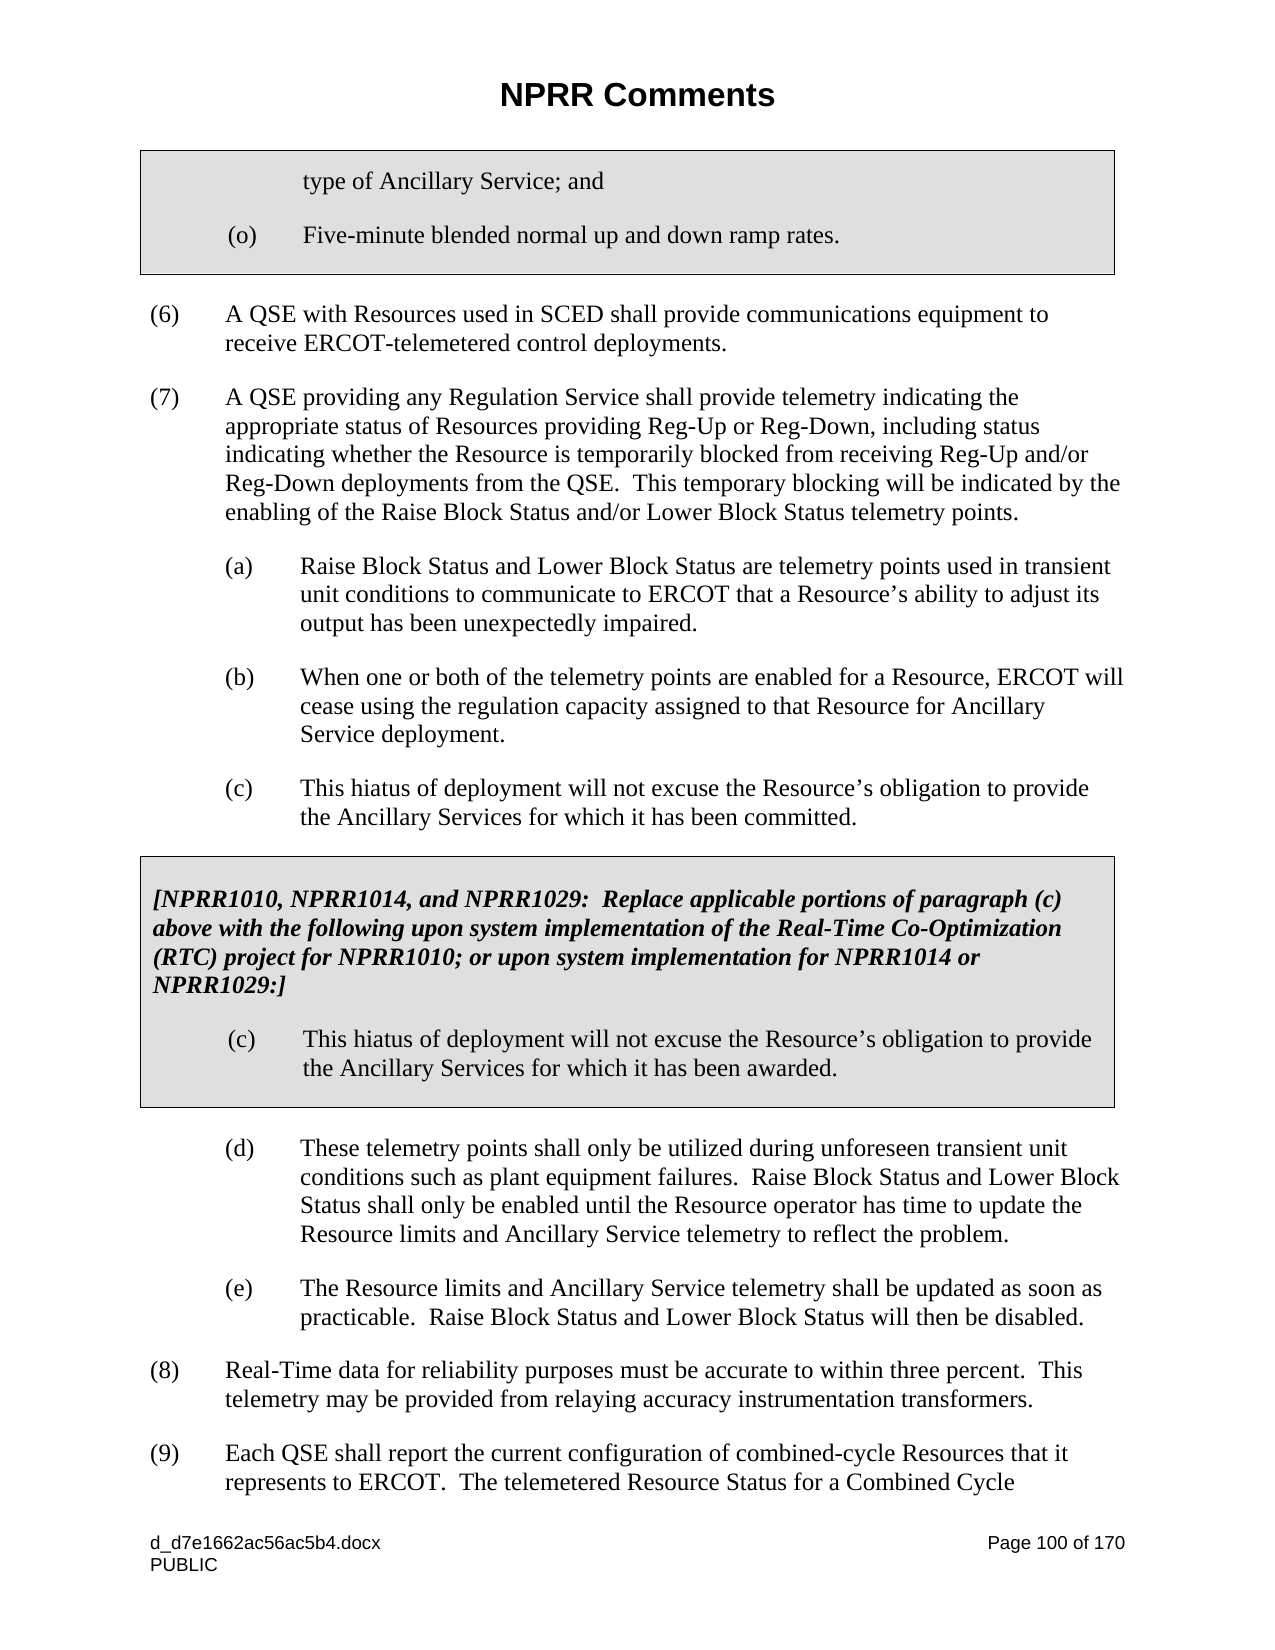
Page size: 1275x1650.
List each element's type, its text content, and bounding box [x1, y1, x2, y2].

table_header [141, 151, 1114, 273]
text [150, 1438, 1125, 1495]
text (6) A QSE with Resources used in SCED shall provide communications equipment to receive ERCOT-telemetered control deployments. [150, 299, 1125, 357]
text (d) These telemetry points shall only be utilized during unforeseen transient unit conditions such as plant equipment failures. Raise Block Status and Lower Block Status shall only be enabled until the Resource operator has time to update the Resource limits and Ancillary Service telemetry to reflect the problem. [225, 1133, 1125, 1248]
text (7) A QSE providing any Regulation Service shall provide telemetry indicating the appropriate status of Resources providing Reg-Up or Reg-Down, including status indicating whether the Resource is temporarily blocked from receiving Reg-Up and/or Reg-Down deployments from the QSE. This temporary blocking will be indicated by the enabling of the Raise Block Status and/or Lower Block Status telemetry points. [150, 382, 1125, 526]
text (c) This hiatus of deployment will not excuse the Resource’s obligation to provide the Ancillary Services for which it has been committed. [225, 773, 1125, 831]
text (e) The Resource limits and Ancillary Service telemetry shall be updated as soon as practicable. Raise Block Status and Lower Block Status will then be disabled. [225, 1273, 1125, 1330]
table_header [NPRR1010, NPRR1014, and NPRR1029: Replace applicable portions of paragraph (c) above with the following upon system implementation of the Real-Time Co-Optimization (RTC) project for NPRR1010; or upon system implementation for NPRR1014 or NPRR1029:] (c) This hiatus of deployment will not excuse the Resource’s obligation to provide the Ancillary Services for which it has been awarded. [141, 857, 1114, 1107]
text (b) When one or both of the telemetry points are enabled for a Resource, ERCOT will cease using the regulation capacity assigned to that Resource for Ancillary Service deployment. [225, 662, 1125, 748]
text (8) Real-Time data for reliability purposes must be accurate to within three percent. This telemetry may be provided from relaying accuracy instrumentation transformers. [150, 1355, 1125, 1413]
text (a) Raise Block Status and Lower Block Status are telemetry points used in transient unit conditions to communicate to ERCOT that a Resource’s ability to adjust its output has been unexpectedly impaired. [225, 551, 1125, 637]
